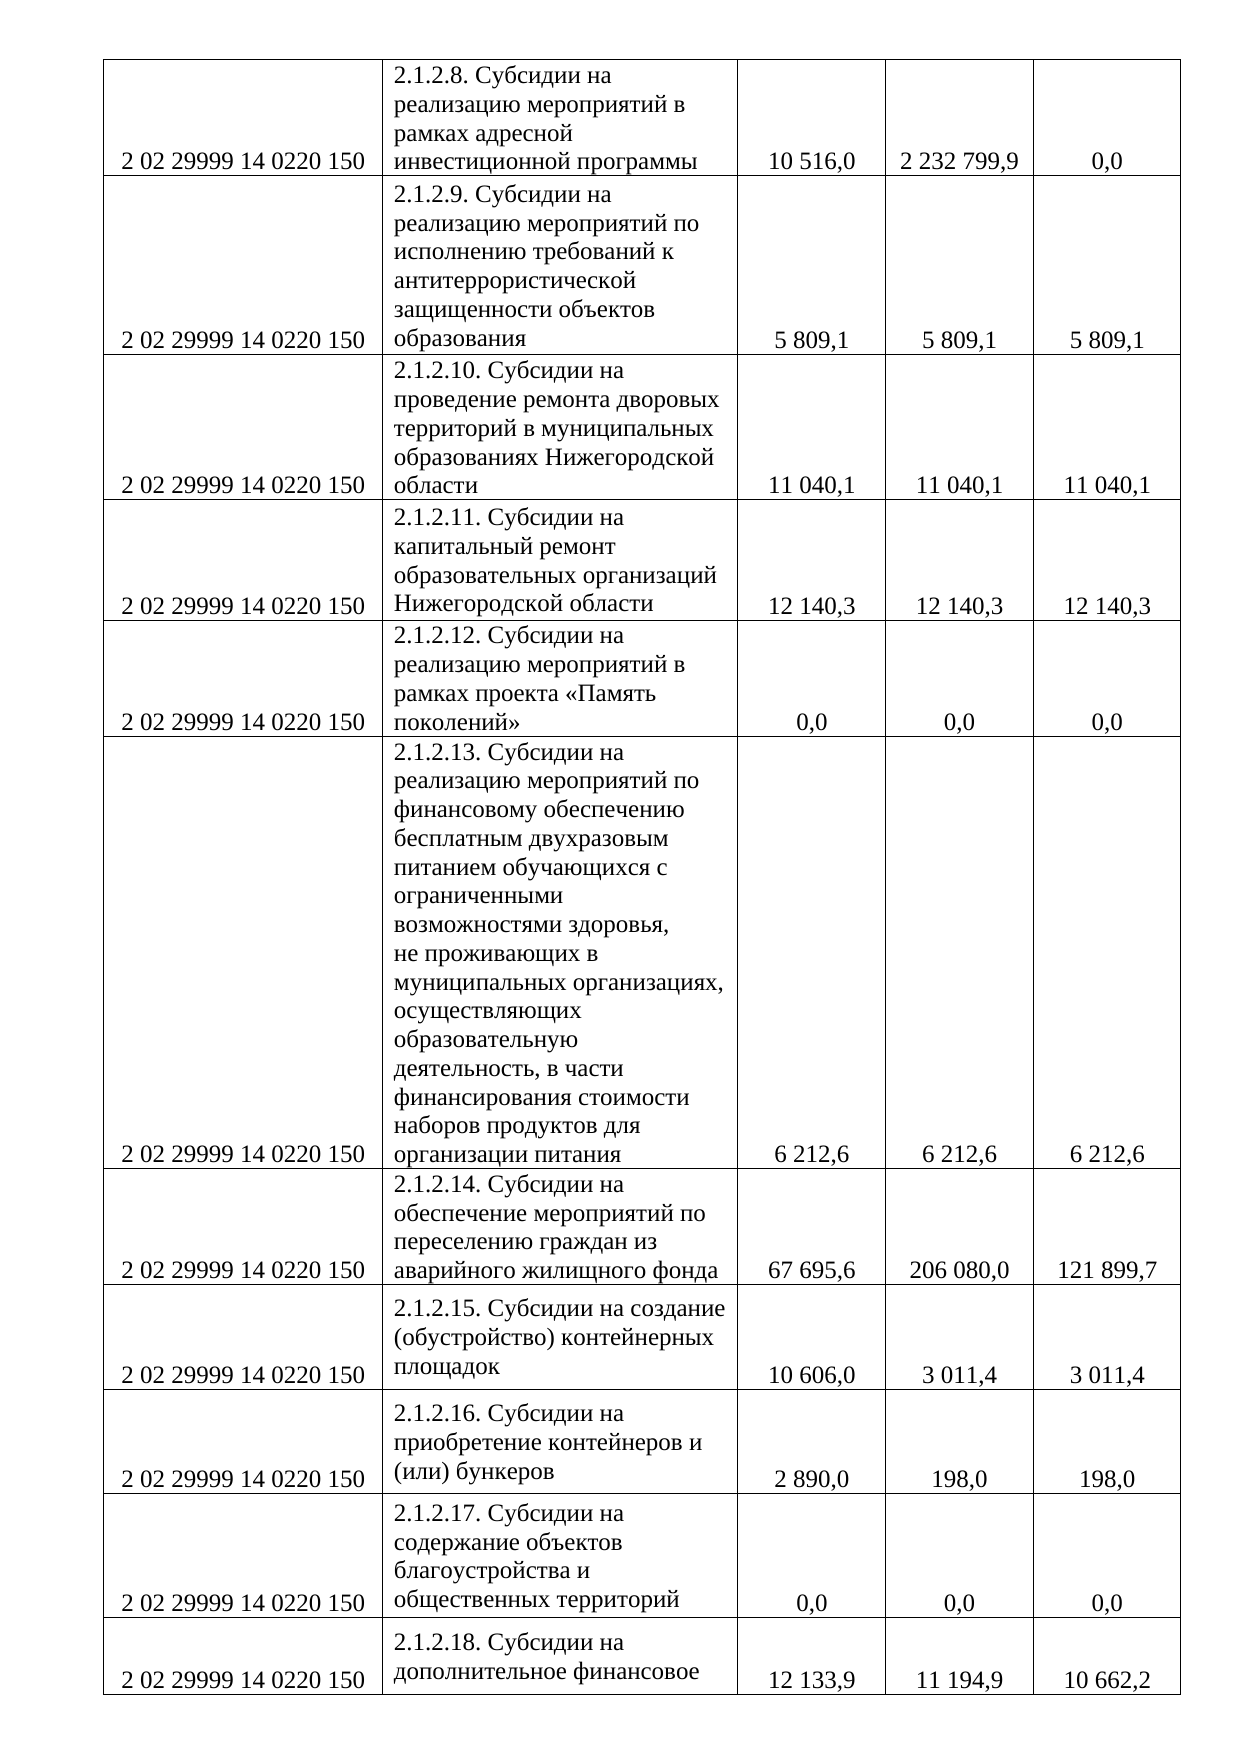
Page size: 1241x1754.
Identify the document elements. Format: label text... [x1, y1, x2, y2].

table_cell 10 662,2 [1034, 1618, 1180, 1694]
table_cell 2.1.2.11. Субсидии на капитальный ремонт образовательных организаций Нижегородской области [383, 500, 737, 619]
table_cell 206 080,0 [886, 1169, 1033, 1284]
table_cell 2 232 799,9 [886, 60, 1033, 175]
table_cell 2.1.2.9. Субсидии на реализацию мероприятий по исполнению требований к антитеррористической защищенности объектов образования [383, 176, 737, 354]
table_cell 2.1.2.8. Субсидии на реализацию мероприятий в рамках адресной инвестиционной программы [383, 60, 737, 175]
table_cell 2 02 29999 14 0220 150 [104, 1169, 382, 1284]
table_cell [383, 1618, 737, 1694]
table_cell 10 606,0 [738, 1285, 885, 1388]
table_cell 0,0 [738, 621, 885, 736]
table_cell 12 140,3 [1034, 500, 1180, 619]
table_cell 11 040,1 [738, 355, 885, 499]
table_cell 5 809,1 [738, 176, 885, 354]
table_cell 0,0 [1034, 621, 1180, 736]
table_cell 2 02 29999 14 0220 150 [104, 1285, 382, 1388]
table_cell 121 899,7 [1034, 1169, 1180, 1284]
table_cell 0,0 [1034, 60, 1180, 175]
table_cell 11 040,1 [1034, 355, 1180, 499]
table_cell 2.1.2.13. Субсидии на реализацию мероприятий по финансовому обеспечению бесплатным двухразовым питанием обучающихся с ограниченными возможностями здоровья, не проживающих в муниципальных организациях, осуществляющих образовательную деятельность, в части финансирования стоимости наборов продуктов для организации питания [383, 737, 737, 1168]
table_cell 2 02 29999 14 0220 150 [104, 621, 382, 736]
table_cell 2 02 29999 14 0220 150 [104, 1390, 382, 1493]
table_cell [104, 1618, 382, 1694]
table_cell 6 212,6 [1034, 737, 1180, 1168]
table_cell 2 02 29999 14 0220 150 [104, 500, 382, 619]
table_cell 12 140,3 [738, 500, 885, 619]
table_cell 10 516,0 [738, 60, 885, 175]
table_cell 11 194,9 [886, 1618, 1033, 1694]
table_cell 67 695,6 [738, 1169, 885, 1284]
table_cell 0,0 [738, 1494, 885, 1617]
table_cell 198,0 [886, 1390, 1033, 1493]
table_cell 2 890,0 [738, 1390, 885, 1493]
table_cell 0,0 [886, 621, 1033, 736]
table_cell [104, 1494, 382, 1617]
table_cell 3 011,4 [1034, 1285, 1180, 1388]
table_cell 2 02 29999 14 0220 150 [104, 355, 382, 499]
table_cell 2 02 29999 14 0220 150 [104, 737, 382, 1168]
table_cell 2.1.2.16. Субсидии на приобретение контейнеров и (или) бункеров [383, 1390, 737, 1493]
table_cell 2.1.2.14. Субсидии на обеспечение мероприятий по переселению граждан из аварийного жилищного фонда [383, 1169, 737, 1284]
table_cell 2.1.2.12. Субсидии на реализацию мероприятий в рамках проекта «Память поколений» [383, 621, 737, 736]
table_cell 6 212,6 [886, 737, 1033, 1168]
table_cell 3 011,4 [886, 1285, 1033, 1388]
table_cell 12 133,9 [738, 1618, 885, 1694]
table_cell 198,0 [1034, 1390, 1180, 1493]
table_cell 11 040,1 [886, 355, 1033, 499]
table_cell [104, 60, 382, 175]
table_cell 2.1.2.15. Субсидии на создание (обустройство) контейнерных площадок [383, 1285, 737, 1388]
table_cell 0,0 [1034, 1494, 1180, 1617]
table_cell 2 02 29999 14 0220 150 [104, 176, 382, 354]
table_cell 5 809,1 [886, 176, 1033, 354]
table_cell 12 140,3 [886, 500, 1033, 619]
table_cell 2.1.2.17. Субсидии на содержание объектов благоустройства и общественных территорий [383, 1494, 737, 1617]
table_cell 2.1.2.10. Субсидии на проведение ремонта дворовых территорий в муниципальных образованиях Нижегородской области [383, 355, 737, 499]
table_cell 0,0 [886, 1494, 1033, 1617]
table_cell 6 212,6 [738, 737, 885, 1168]
table_cell 5 809,1 [1034, 176, 1180, 354]
